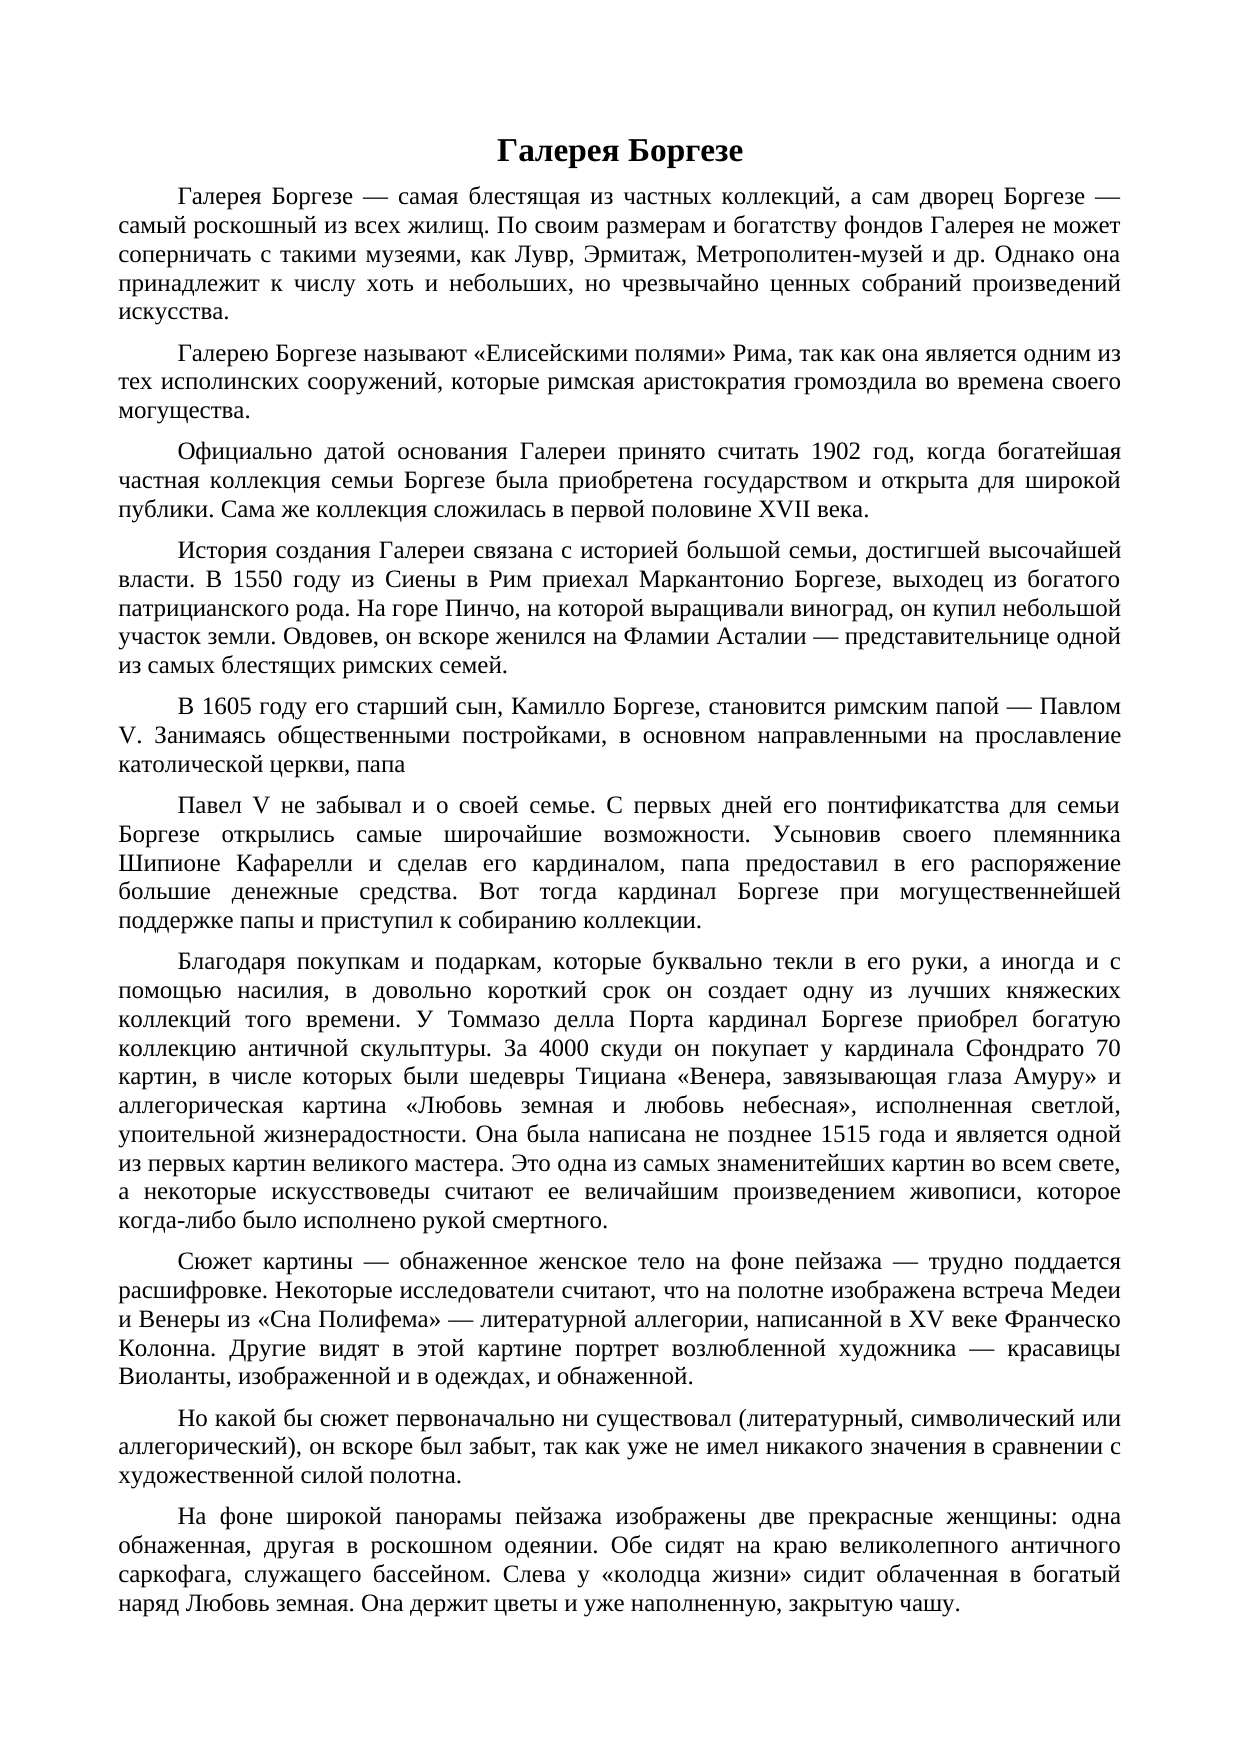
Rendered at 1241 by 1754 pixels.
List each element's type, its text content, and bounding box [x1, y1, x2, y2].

text Благодаря покупкам и подаркам, которые буквально текли в его руки, а иногда и с помощью насилия, в довольно короткий срок он создает одну из лучших княжеских коллекций того времени. У Томмазо делла Порта кардинал Боргезе приобрел богатую коллекцию античной скульптуры. За 4000 скуди он покупает у кардинала Сфондрато 70 картин, в числе которых были шедевры Тициана «Венера, завязывающая глаза Амуру» и аллегорическая картина «Любовь земная и любовь небесная», исполненная светлой, упоительной жизнерадостности. Она была написана не позднее 1515 года и является одной из первых картин великого мастера. Это одна из самых знаменитейших картин во всем свете, а некоторые искусствоведы считают ее величайшим произведением живописи, которое когда-либо было исполнено рукой смертного. [118, 946, 1122, 1234]
text На фоне широкой панорамы пейзажа изображены две прекрасные женщины: одна обнаженная, другая в роскошном одеянии. Обе сидят на краю великолепного античного саркофага, служащего бассейном. Слева у «колодца жизни» сидит облаченная в богатый наряд Любовь земная. Она держит цветы и уже наполненную, закрытую чашу. [118, 1501, 1122, 1616]
text Сюжет картины — обнаженное женское тело на фоне пейзажа — трудно поддается расшифровке. Некоторые исследователи считают, что на полотне изображена встреча Медеи и Венеры из «Сна Полифема» — литературной аллегории, написанной в XV веке Франческо Колонна. Другие видят в этой картине портрет возлюбленной художника — красавицы Виоланты, изображенной и в одеждах, и обнаженной. [118, 1246, 1122, 1390]
text Галерея Боргезе — самая блестящая из частных коллекций, а сам дворец Боргезе — самый роскошный из всех жилищ. По своим размерам и богатству фондов Галерея не может соперничать с такими музеями, как Лувр, Эрмитаж, Метрополитен-музей и др. Однако она принадлежит к числу хоть и небольших, но чрезвычайно ценных собраний произведений искусства. [118, 181, 1122, 325]
text Официально датой основания Галереи принято считать 1902 год, когда богатейшая частная коллекция семьи Боргезе была приобретена государством и открыта для широкой публики. Сама же коллекция сложилась в первой половине XVII века. [118, 436, 1122, 523]
text История создания Галереи связана с историей большой семьи, достигшей высочайшей власти. В 1550 году из Сиены в Рим приехал Маркантонио Боргезе, выходец из богатого патрицианского рода. На горе Пинчо, на которой выращивали виноград, он купил небольшой участок земли. Овдовев, он вскоре женился на Фламии Асталии — представительнице одной из самых блестящих римских семей. [118, 535, 1122, 679]
text Галерея Боргезе [118, 131, 1122, 169]
text Но какой бы сюжет первоначально ни существовал (литературный, символический или аллегорический), он вскоре был забыт, так как уже не имел никакого значения в сравнении с художественной силой полотна. [118, 1403, 1122, 1489]
text Галерею Боргезе называют «Елисейскими полями» Рима, так как она является одним из тех исполинских сооружений, которые римская аристократия громоздила во времена своего могущества. [118, 338, 1122, 424]
text В 1605 году его старший сын, Камилло Боргезе, становится римским папой — Павлом V. Занимаясь общественными постройками, в основном направленными на прославление католической церкви, папа [118, 691, 1122, 778]
text Павел V не забывал и о своей семье. С первых дней его понтификатства для семьи Боргезе открылись самые широчайшие возможности. Усыновив своего племянника Шипионе Кафарелли и сделав его кардиналом, папа предоставил в его распоряжение большие денежные средства. Вот тогда кардинал Боргезе при могущественнейшей поддержке папы и приступил к собиранию коллекции. [118, 790, 1122, 934]
